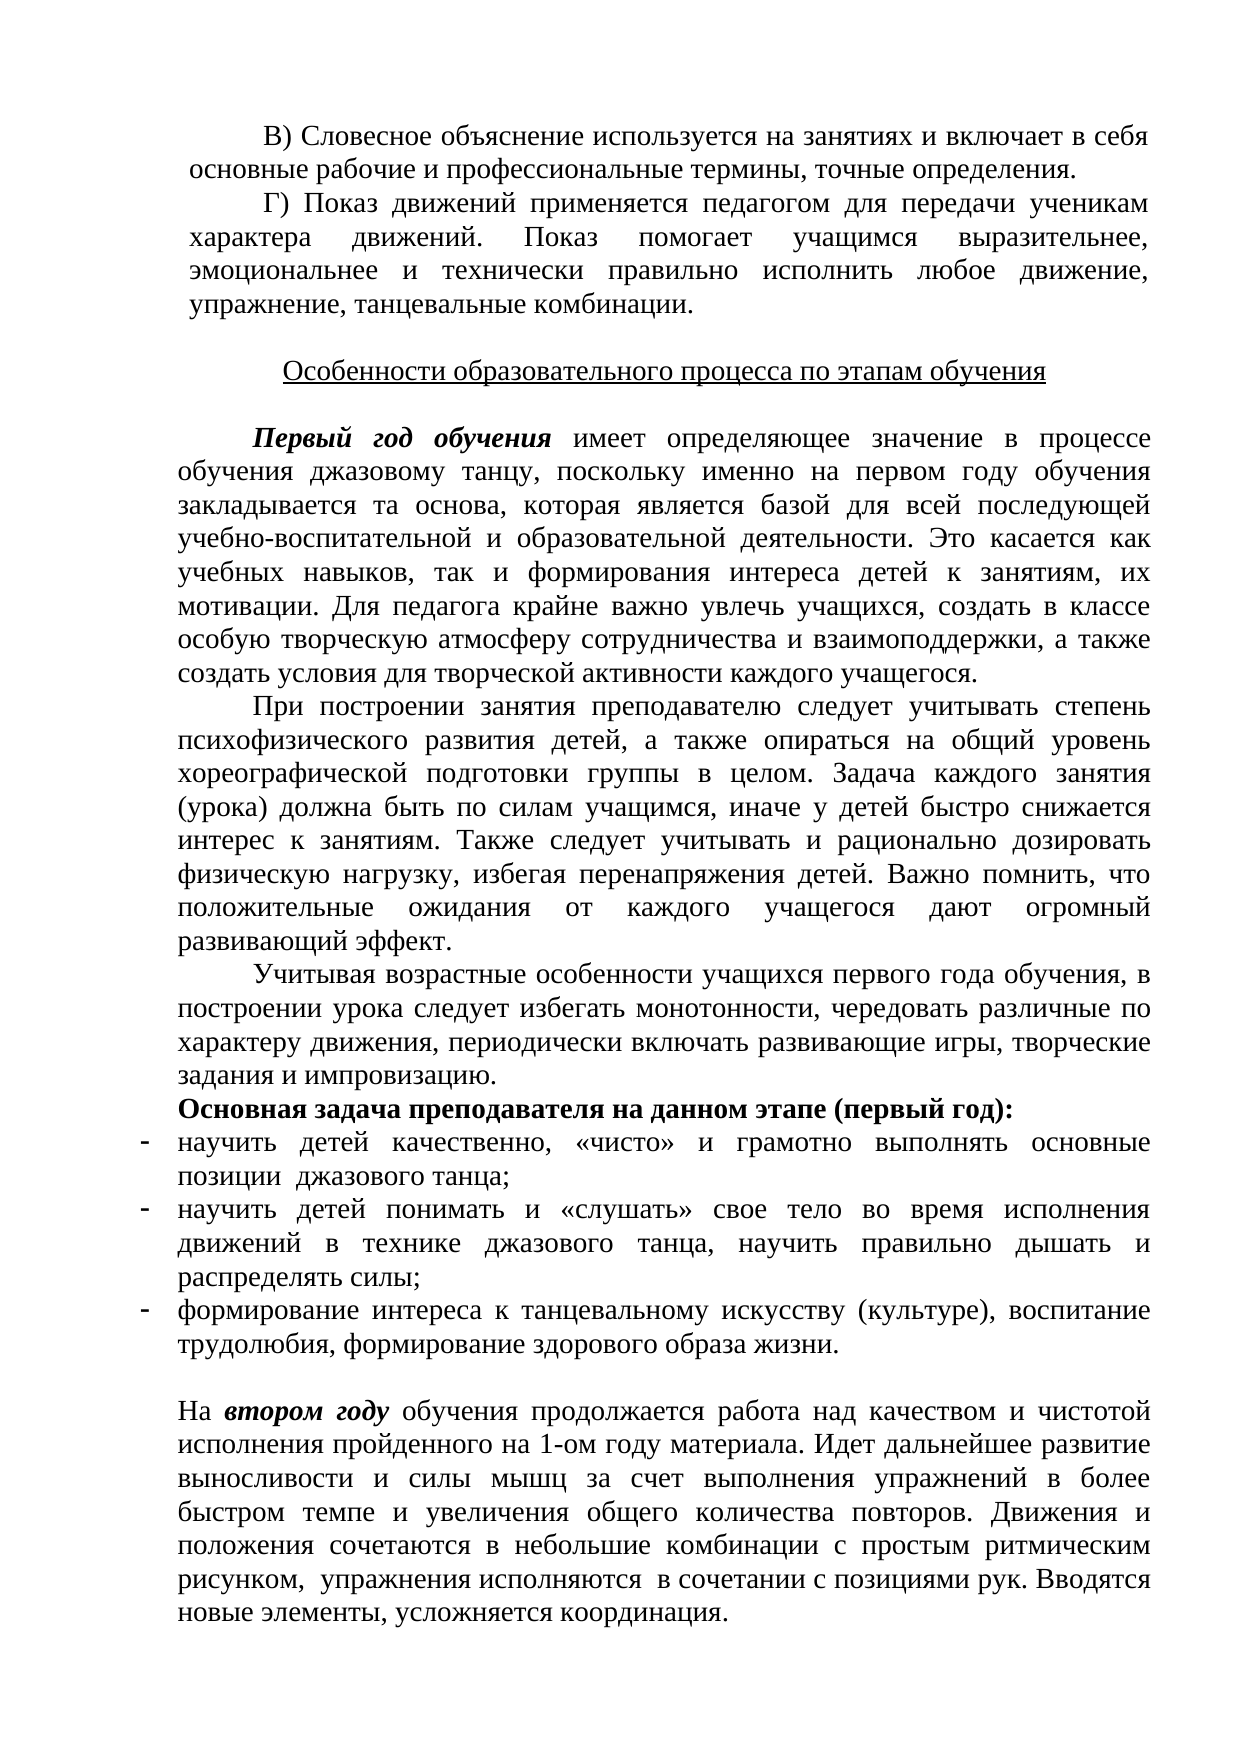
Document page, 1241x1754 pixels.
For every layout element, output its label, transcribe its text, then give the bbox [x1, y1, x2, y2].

text В) Словесное объяснение используется на занятиях и включает в себя основные рабочие и профессиональные термины, точные определения. [189, 118, 1149, 185]
text Основная задача преподавателя на данном этапе (первый год): [177, 1091, 1152, 1124]
text Особенности образовательного процесса по этапам обучения [177, 353, 1152, 386]
text Учитывая возрастные особенности учащихся первого года обучения, в построении урока следует избегать монотонности, чередовать различные по характеру движения, периодически включать развивающие игры, творческие задания и импровизацию. [177, 957, 1152, 1091]
list научить детей понимать и «слушать» свое тело во время исполнения движений в технике джазового танца, научить правильно дышать и распределять силы; [140, 1192, 1152, 1292]
list формирование интереса к танцевальному искусству (культуре), воспитание трудолюбия, формирование здорового образа жизни. [140, 1292, 1152, 1359]
text На втором году обучения продолжается работа над качеством и чистотой исполнения пройденного на 1-ом году материала. Идет дальнейшее развитие выносливости и силы мышц за счет выполнения упражнений в более быстром темпе и увеличения общего количества повторов. Движения и положения сочетаются в небольшие комбинации с простым ритмическим рисунком, упражнения исполняются в сочетании с позициями рук. Вводятся новые элементы, усложняется координация. [177, 1393, 1152, 1628]
text Первый год обучения имеет определяющее значение в процессе обучения джазовому танцу, поскольку именно на первом году обучения закладывается та основа, которая является базой для всей последующей учебно-воспитательной и образовательной деятельности. Это касается как учебных навыков, так и формирования интереса детей к занятиям, их мотивации. Для педагога крайне важно увлечь учащихся, создать в классе особую творческую атмосферу сотрудничества и взаимоподдержки, а также создать условия для творческой активности каждого учащегося. [177, 420, 1152, 688]
text Г) Показ движений применяется педагогом для передачи ученикам характера движений. Показ помогает учащимся выразительнее, эмоциональнее и технически правильно исполнить любое движение, упражнение, танцевальные комбинации. [189, 185, 1149, 319]
list научить детей качественно, «чисто» и грамотно выполнять основные позиции джазового танца; [140, 1124, 1152, 1192]
text При построении занятия преподавателю следует учитывать степень психофизического развития детей, а также опираться на общий уровень хореографической подготовки группы в целом. Задача каждого занятия (урока) должна быть по силам учащимся, иначе у детей быстро снижается интерес к занятиям. Также следует учитывать и рационально дозировать физическую нагрузку, избегая перенапряжения детей. Важно помнить, что положительные ожидания от каждого учащегося дают огромный развивающий эффект. [177, 688, 1152, 957]
